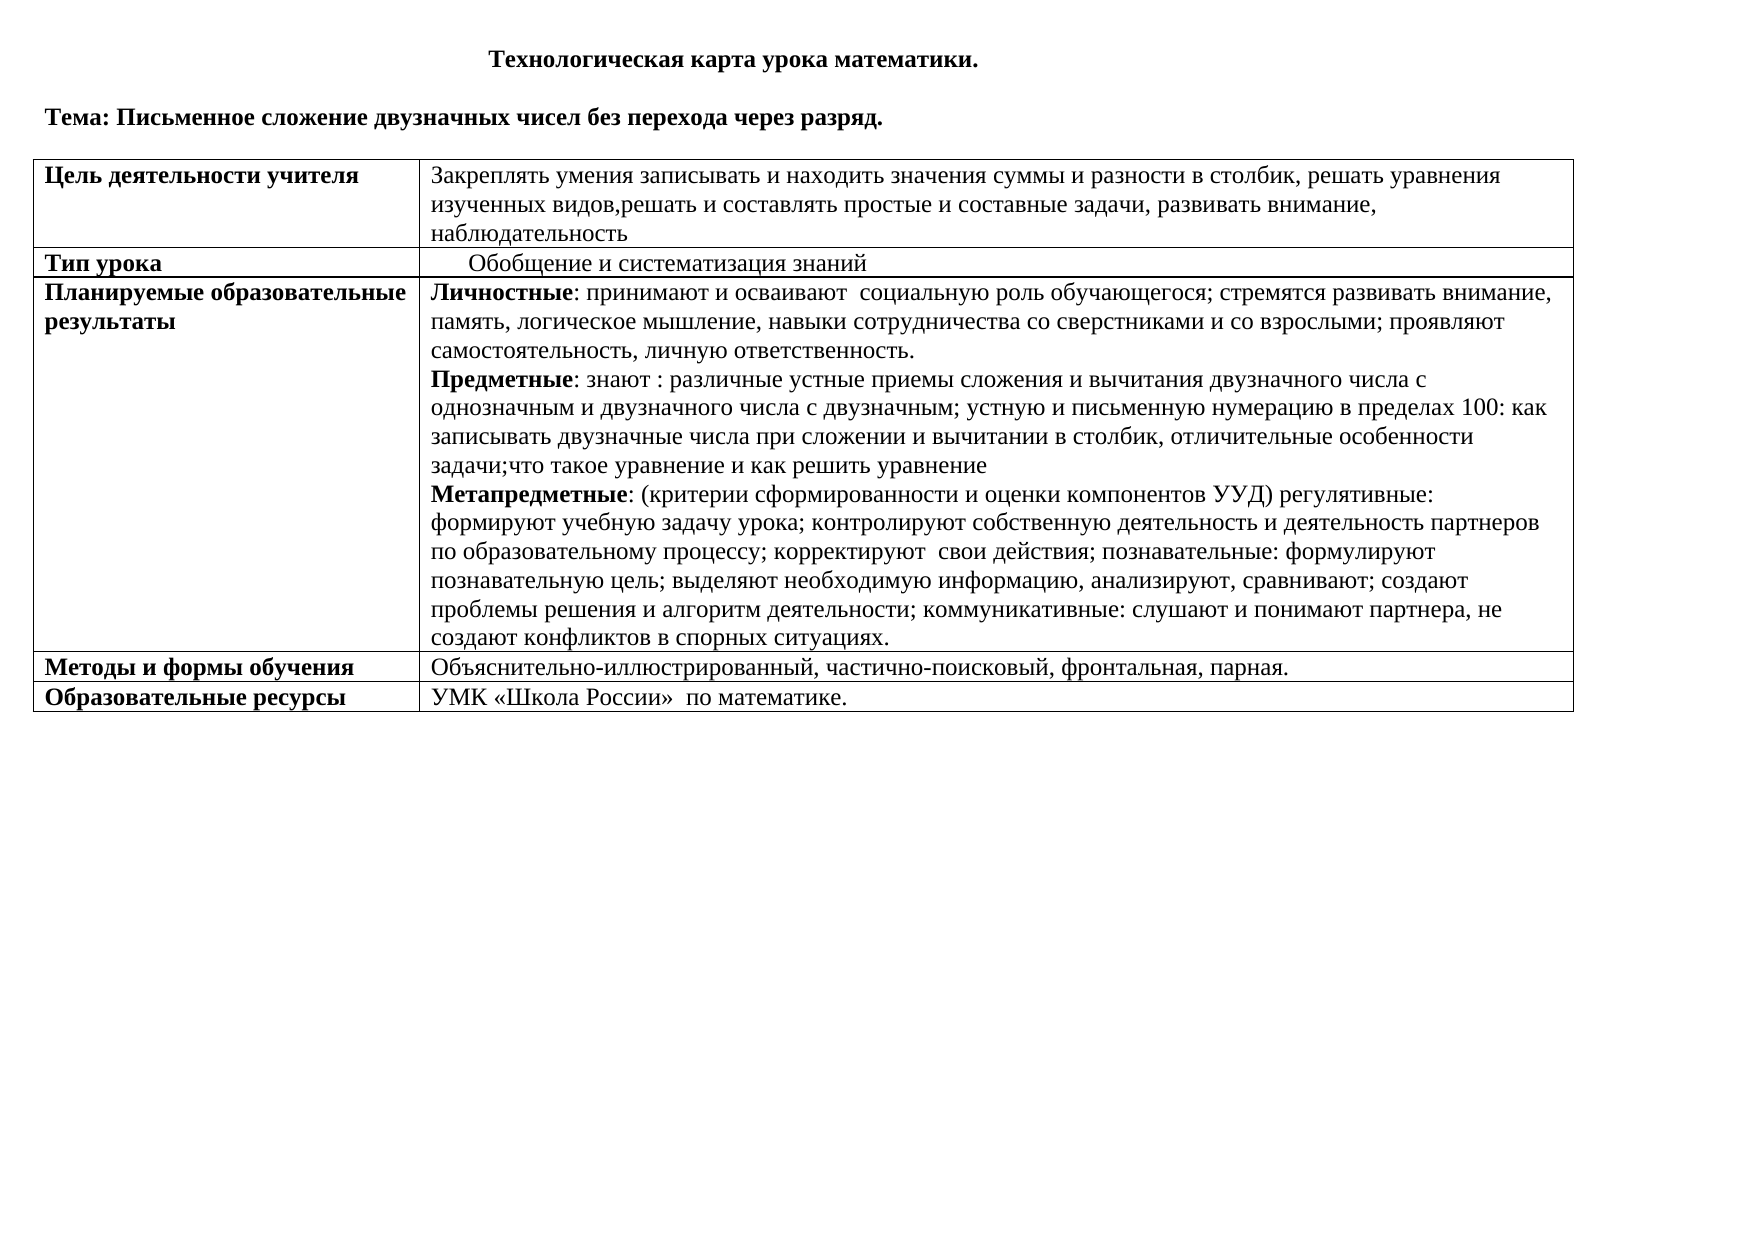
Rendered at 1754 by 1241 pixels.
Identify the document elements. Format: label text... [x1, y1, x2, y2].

text Тема: Письменное сложение двузначных чисел без перехода через разряд. [44, 102, 1636, 131]
table_cell Методы и формы обучения [34, 652, 419, 681]
table_cell Объяснительно-иллюстрированный, частично-поисковый, фронтальная, парная. [420, 652, 1573, 681]
table_cell Тип урока [34, 248, 419, 276]
table_header Закреплять умения записывать и находить значения суммы и разности в столбик, решать уравнения изученных видов,решать и составлять простые и составные задачи, развивать внимание, наблюдательность [420, 160, 1573, 247]
table_header Цель деятельности учителя [34, 160, 419, 247]
table_cell Обобщение и систематизация знаний [420, 248, 1573, 276]
table_cell Планируемые образовательные результаты [34, 278, 419, 651]
table_cell Личностные: принимают и осваивают социальную роль обучающегося; стремятся развивать внимание, память, логическое мышление, навыки сотрудничества со сверстниками и со взрослыми; проявляют самостоятельность, личную ответственность. Предметные: знают : различные устные приемы сложения и вычитания двузначного числа с однозначным и двузначного числа с двузначным; устную и письменную нумерацию в пределах 100: как записывать двузначные числа при сложении и вычитании в столбик, отличительные особенности задачи;что такое уравнение и как решить уравнение Метапредметные: (критерии сформированности и оценки компонентов УУД) регулятивные: формируют учебную задачу урока; контролируют собственную деятельность и деятельность партнеров по образовательному процессу; корректируют свои действия; познавательные: формулируют познавательную цель; выделяют необходимую информацию, анализируют, сравнивают; создают проблемы решения и алгоритм деятельности; коммуникативные: слушают и понимают партнера, не создают конфликтов в спорных ситуациях. [420, 278, 1573, 651]
table_cell УМК «Школа России» по математике. [420, 682, 1573, 711]
table_cell Образовательные ресурсы [34, 682, 419, 711]
text Технологическая карта урока математики. [44, 44, 1636, 73]
